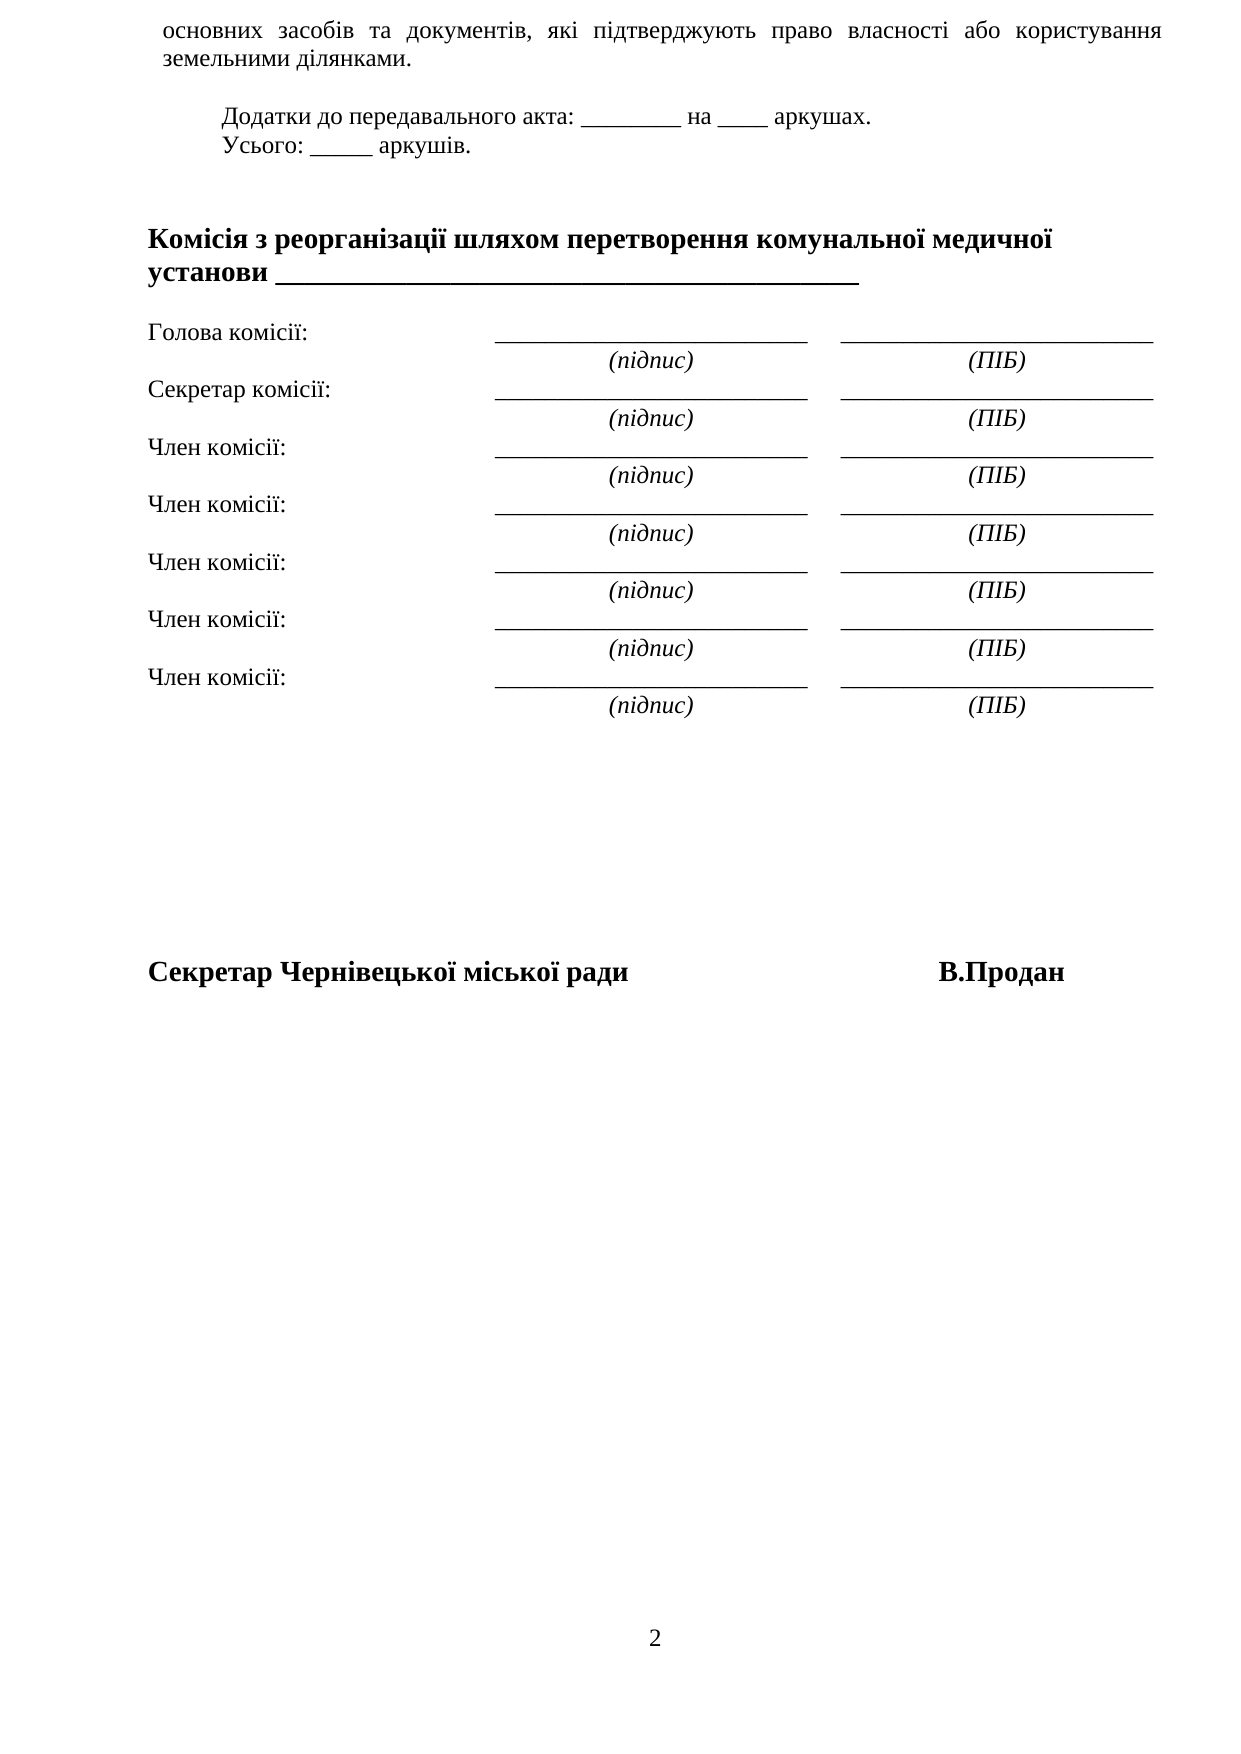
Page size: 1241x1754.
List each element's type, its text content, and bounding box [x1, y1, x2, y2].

text Секретар Чернівецької міської ради В.Продан [148, 954, 1162, 987]
table_cell _________________________ (підпис) [477, 432, 825, 489]
table_cell Член комісії: [136, 432, 477, 489]
table_cell Член комісії: [136, 547, 477, 604]
table_header Голова комісії: [136, 317, 477, 374]
table_cell _________________________ (ПІБ) [825, 374, 1169, 432]
text Усього: _____ аркушів. [148, 130, 1162, 158]
table_cell _________________________ (підпис) [477, 547, 825, 604]
table_cell _________________________ (ПІБ) [825, 662, 1169, 719]
table_cell _________________________ (підпис) [477, 374, 825, 432]
table_cell _________________________ (підпис) [477, 662, 825, 719]
text Комісія з реорганізації шляхом перетворення комунальної медичної установи ________________________________________ [148, 221, 1162, 288]
table_cell _________________________ (ПІБ) [825, 489, 1169, 547]
table_cell Член комісії: [136, 489, 477, 547]
table_cell _________________________ (ПІБ) [825, 547, 1169, 604]
table_cell Секретар комісії: [136, 374, 477, 432]
table_cell Член комісії: [136, 662, 477, 719]
table_header _________________________ (підпис) [477, 317, 825, 374]
table_cell _________________________ (ПІБ) [825, 432, 1169, 489]
text Додатки до передавального акта: ________ на ____ аркушах. [148, 101, 1162, 130]
table_cell _________________________ (підпис) [477, 604, 825, 662]
table_cell _________________________ (ПІБ) [825, 604, 1169, 662]
table_cell _________________________ (підпис) [477, 489, 825, 547]
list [162, 15, 1162, 72]
table_cell Член комісії: [136, 604, 477, 662]
table_header _________________________ (ПІБ) [825, 317, 1169, 374]
